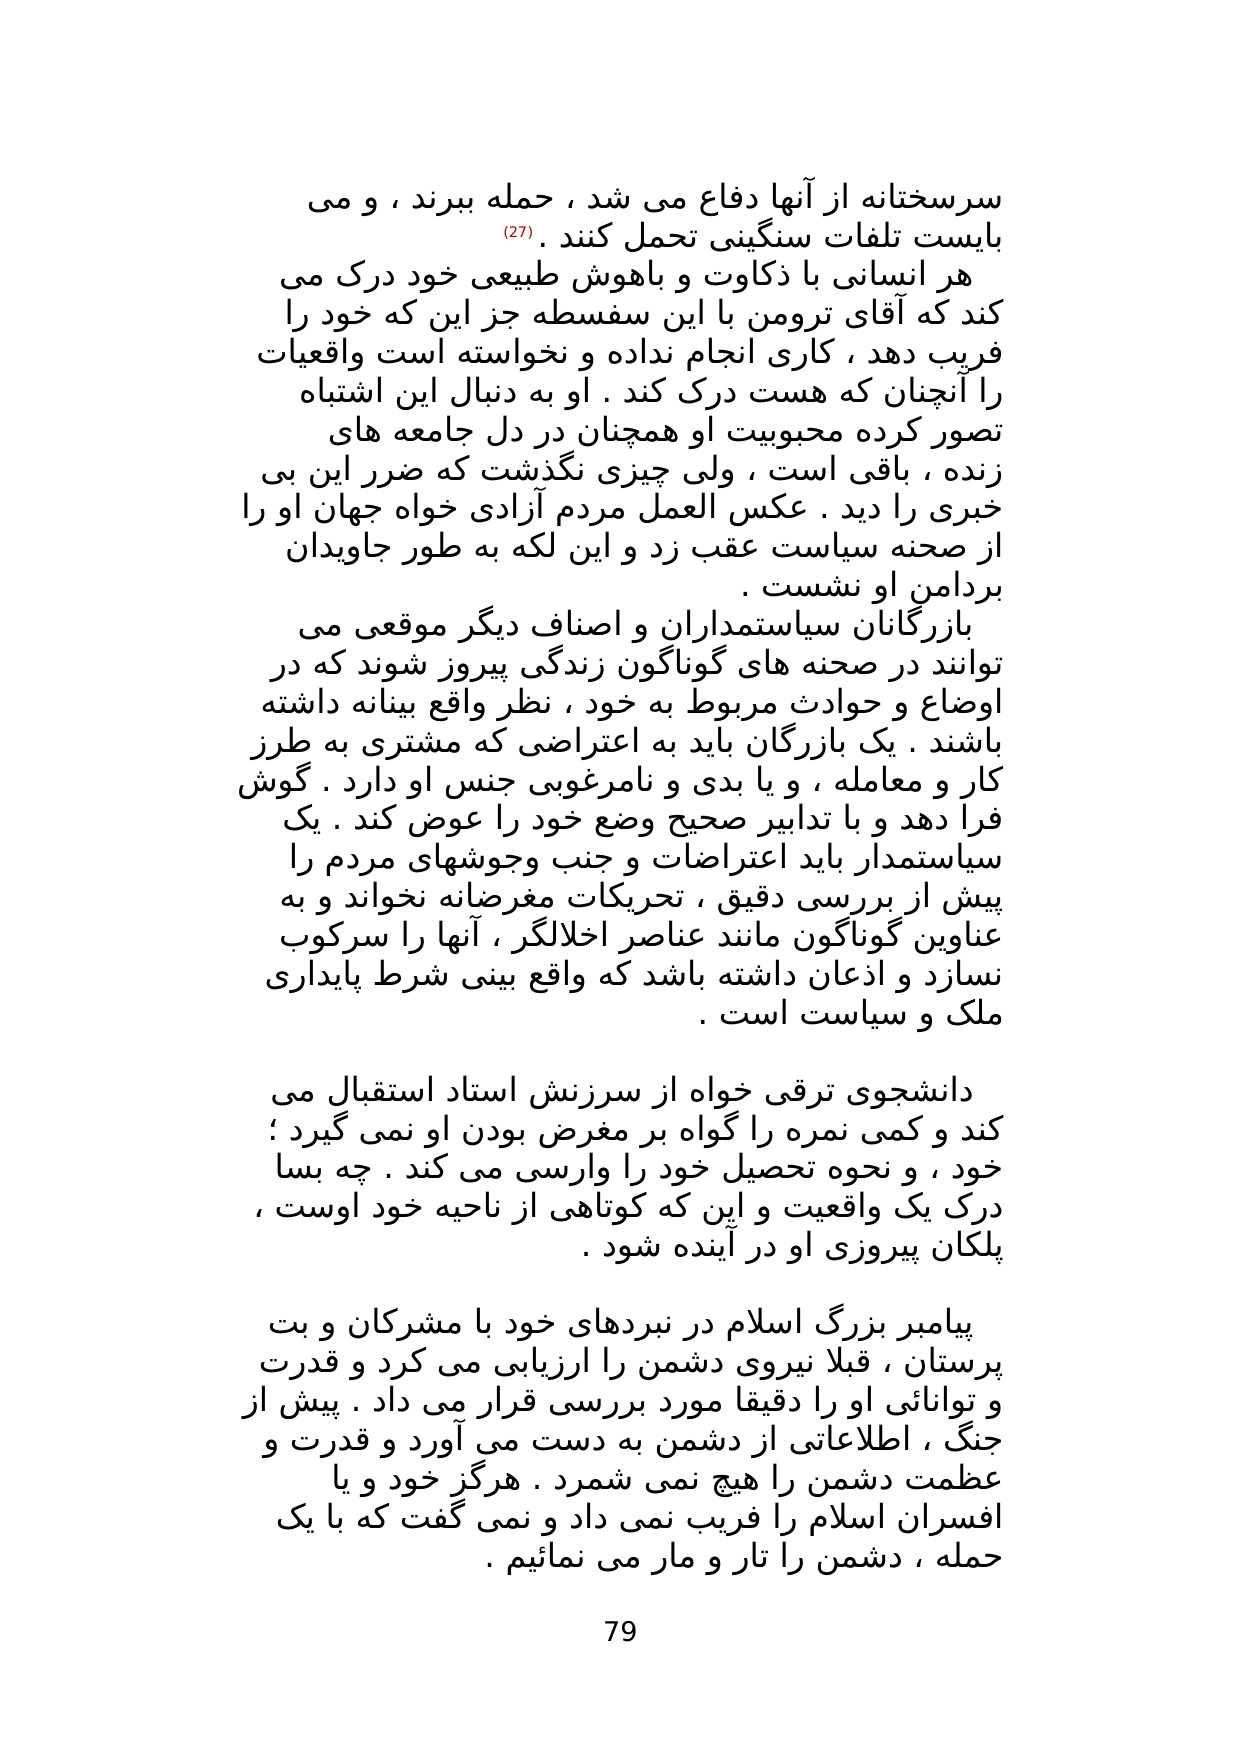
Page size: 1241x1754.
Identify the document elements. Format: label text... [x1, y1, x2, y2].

text هر انسانی با ذکاوت و باهوش طبیعی خود درک می کند که آقای ترومن با این سفسطه جز این که خود را فریب دهد ، کاری انجام نداده و نخواسته است واقعیات را آنچنان که هست درک کند . او به دنبال این اشتباه تصور کرده محبوبیت او همچنان در دل جامعه های زنده ، باقی است ، ولی چیزی نگذشت که ضرر این بی خبری را دید . عکس العمل مردم آزادی خواه جهان او را از صحنه سیاست عقب زد و این لکه به طور جاویدان بردامن او نشست . [236, 255, 1004, 604]
text بازرگانان سیاستمداران و اصناف دیگر موقعی می توانند در صحنه های گوناگون زندگی پیروز شوند که در اوضاع و حوادث مربوط به خود ، نظر واقع بینانه داشته باشند . یک بازرگان باید به اعتراضی که مشتری به طرز کار و معامله ، و یا بدی و نامرغوبی جنس او دارد . گوش فرا دهد و با تدابیر صحیح وضع خود را عوض کند . یک سیاستمدار باید اعتراضات و جنب وجوشهای مردم را پیش از بررسی دقیق ، تحریکات مغرضانه نخواند و به عناوین گوناگون مانند عناصر اخلالگر ، آنها را سرکوب نسازد و اذعان داشته باشد که واقع بینی شرط پایداری ملک و سیاست است . [236, 604, 1004, 1032]
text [236, 177, 1004, 255]
text دانشجوی ترقی خواه از سرزنش استاد استقبال می کند و کمی نمره را گواه بر مغرض بودن او نمی گیرد ؛ خود ، و نحوه تحصیل خود را وارسی می کند . چه بسا درک یک واقعیت و این که کوتاهی از ناحیه خود اوست ، پلکان پیروزی او در آینده شود . [236, 1070, 1004, 1264]
text پیامبر بزرگ اسلام در نبردهای خود با مشرکان و بت پرستان ، قبلا نیروی دشمن را ارزیابی می کرد و قدرت و توانائی او را دقیقا مورد بررسی قرار می داد . پیش از جنگ ، اطلاعاتی از دشمن به دست می آورد و قدرت و عظمت دشمن را هیچ نمی شمرد . هرگز خود و یا افسران اسلام را فریب نمی داد و نمی گفت که با یک حمله ، دشمن را تار و مار می نمائیم . [236, 1303, 1004, 1575]
